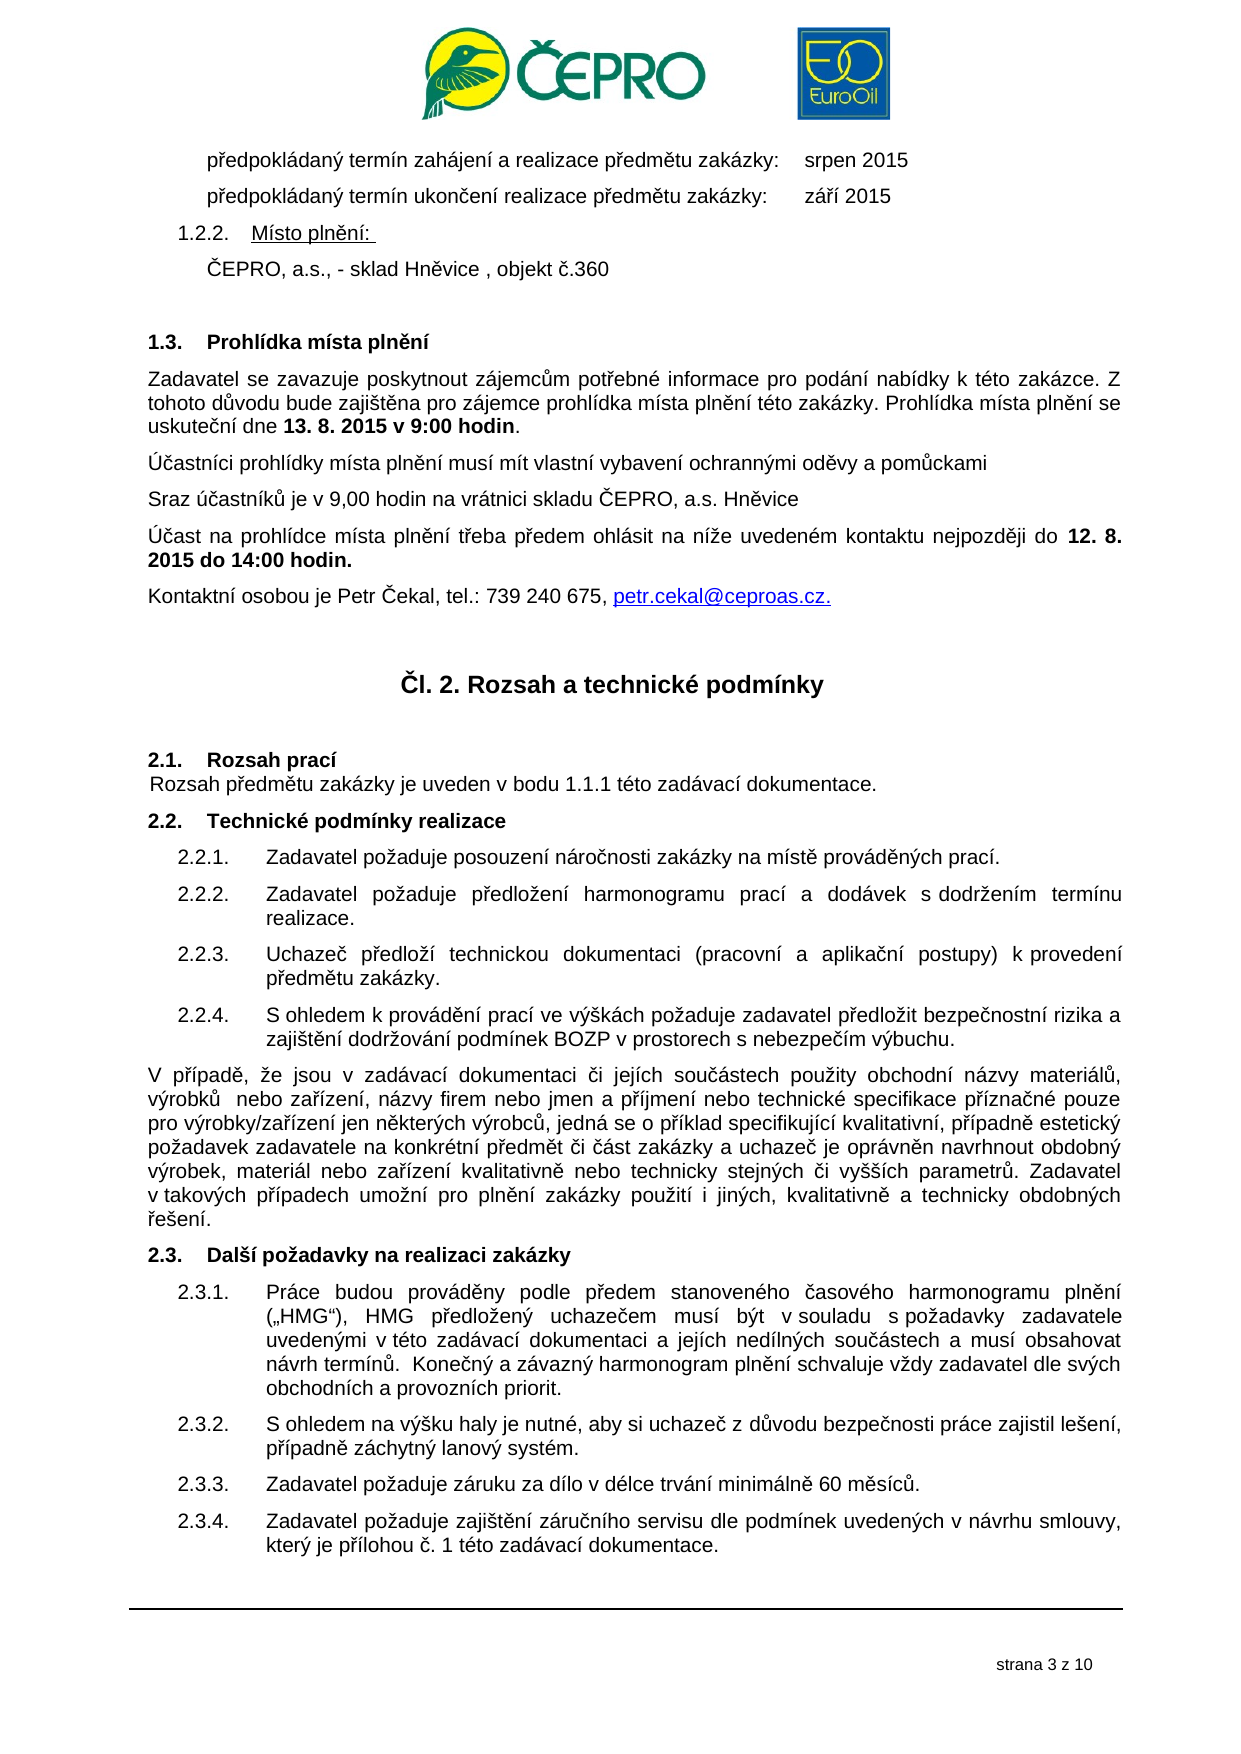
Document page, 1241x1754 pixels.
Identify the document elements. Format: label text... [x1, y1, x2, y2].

text Rozsah prací [148, 748, 1122, 772]
text Účast na prohlídce místa plnění třeba předem ohlásit na níže uvedeném kontaktu nejpozději do 12. 8. 2015 do 14:00 hodin. [148, 524, 1122, 572]
picture [421, 27, 891, 120]
text Kontaktní osobou je Petr Čekal, tel.: 739 240 675, petr.cekal@ceproas.cz. [148, 584, 1122, 608]
subtitle Rozsah předmětu zakázky je uveden v bodu 1.1.1 této zadávací dokumentace. [149, 772, 1122, 796]
text předpokládaný termín ukončení realizace předmětu zakázky: září 2015 [207, 184, 1122, 208]
text Zadavatel požaduje zajištění záručního servisu dle podmínek uvedených v návrhu smlouvy, který je přílohou č. 1 této zadávací dokumentace. [177, 1509, 1122, 1557]
text Prohlídka místa plnění [148, 330, 1122, 354]
text S ohledem k provádění prací ve výškách požaduje zadavatel předložit bezpečnostní rizika a zajištění dodržování podmínek BOZP v prostorech s nebezpečím výbuchu. [177, 1002, 1122, 1050]
text S ohledem na výšku haly je nutné, aby si uchazeč z důvodu bezpečnosti práce zajistil lešení, případně záchytný lanový systém. [177, 1412, 1122, 1460]
text Zadavatel požaduje záruku za dílo v délce trvání minimálně 60 měsíců. [177, 1472, 1122, 1496]
text Zadavatel se zavazuje poskytnout zájemcům potřebné informace pro podání nabídky k této zakázce. Z tohoto důvodu bude zajištěna pro zájemce prohlídka místa plnění této zakázky. Prohlídka místa plnění se uskuteční dne 13. 8. 2015 v 9:00 hodin. [148, 366, 1122, 438]
text Zadavatel požaduje předložení harmonogramu prací a dodávek s dodržením termínu realizace. [177, 882, 1122, 929]
text Technické podmínky realizace [148, 809, 1122, 833]
text Uchazeč předloží technickou dokumentaci (pracovní a aplikační postupy) k provedení předmětu zakázky. [177, 942, 1122, 990]
text Další požadavky na realizaci zakázky [148, 1243, 1122, 1267]
text Rozsah a technické podmínky [102, 671, 1122, 699]
text Sraz účastníků je v 9,00 hodin na vrátnici skladu ČEPRO, a.s. Hněvice [148, 487, 1122, 511]
text předpokládaný termín zahájení a realizace předmětu zakázky: srpen 2015 [207, 148, 1122, 172]
text Práce budou prováděny podle předem stanoveného časového harmonogramu plnění („HMG“), HMG předložený uchazečem musí být v souladu s požadavky zadavatele uvedenými v této zadávací dokumentaci a jejích nedílných součástech a musí obsahovat návrh termínů. Konečný a závazný harmonogram plnění schvaluje vždy zadavatel dle svých obchodních a provozních priorit. [177, 1279, 1122, 1399]
text ČEPRO, a.s., - sklad Hněvice , objekt č.360 [207, 257, 1122, 281]
text Zadavatel požaduje posouzení náročnosti zakázky na místě prováděných prací. [177, 845, 1122, 869]
text Místo plnění: [177, 221, 1122, 244]
text Účastníci prohlídky místa plnění musí mít vlastní vybavení ochrannými oděvy a pomůckami [148, 451, 1122, 475]
text V případě, že jsou v zadávací dokumentaci či jejích součástech použity obchodní názvy materiálů, výrobků nebo zařízení, názvy firem nebo jmen a příjmení nebo technické specifikace příznačné pouze pro výrobky/zařízení jen některých výrobců, jedná se o příklad specifikující kvalitativní, případně estetický požadavek zadavatele na konkrétní předmět či část zakázky a uchazeč je oprávněn navrhnout obdobný výrobek, materiál nebo zařízení kvalitativně nebo technicky stejných či vyšších parametrů. Zadavatel v takových případech umožní pro plnění zakázky použití i jiných, kvalitativně a technicky obdobných řešení. [148, 1063, 1122, 1231]
